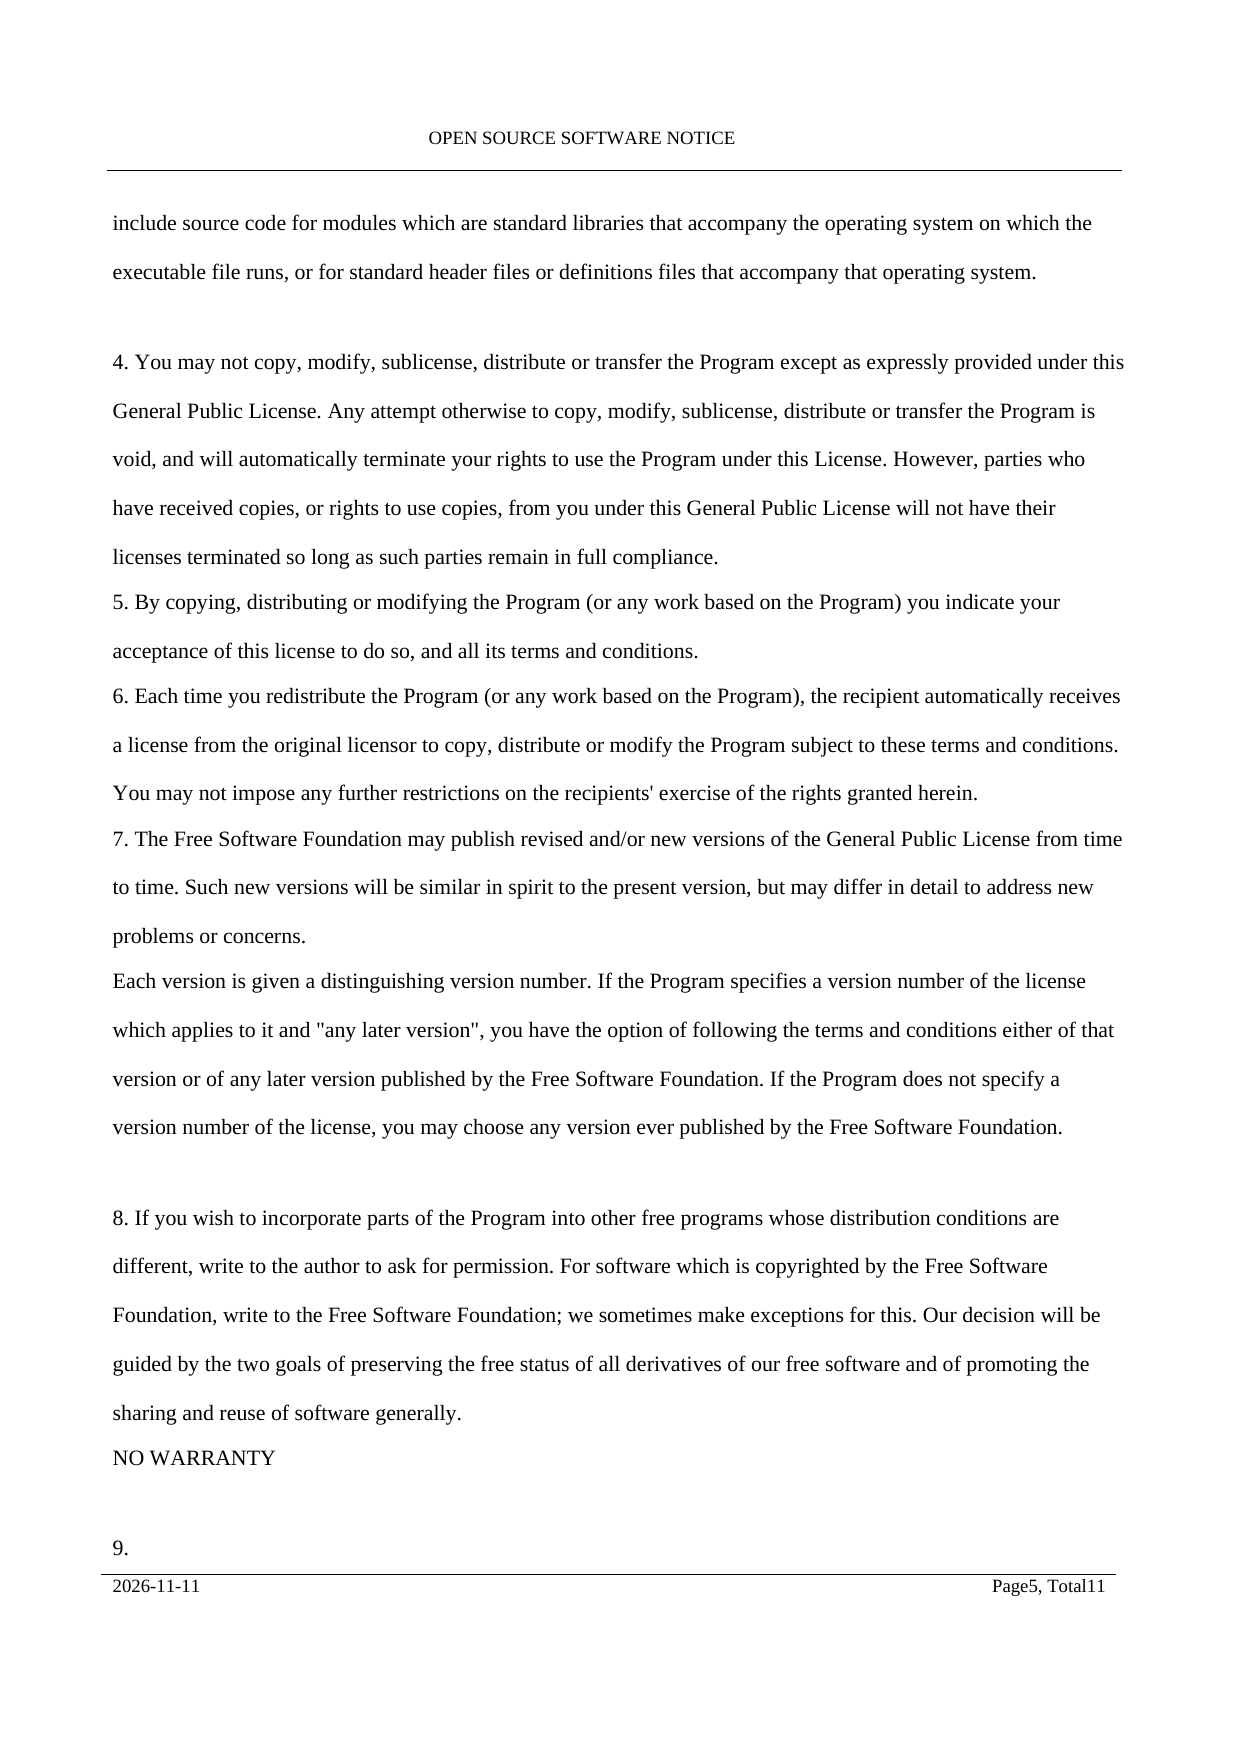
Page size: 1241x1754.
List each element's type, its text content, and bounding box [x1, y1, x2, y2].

text 9. [112, 1531, 1128, 1564]
text NO WARRANTY [112, 1441, 1128, 1473]
text 8. If you wish to incorporate parts of the Program into other free programs whose distribution conditions are different, write to the author to ask for permission. For software which is copyrighted by the Free Software Foundation, write to the Free Software Foundation; we sometimes make exceptions for this. Our decision will be guided by the two goals of preserving the free status of all derivatives of our free software and of promoting the sharing and reuse of software generally. [112, 1201, 1128, 1428]
text 7. The Free Software Foundation may publish revised and/or new versions of the General Public License from time to time. Such new versions will be similar in spirit to the present version, but may differ in detail to address new problems or concerns. [112, 822, 1128, 952]
text Each version is given a distinguishing version number. If the Program specifies a version number of the license which applies to it and "any later version", you have the option of following the terms and conditions either of that version or of any later version published by the Free Software Foundation. If the Program does not specify a version number of the license, you may choose any version ever published by the Free Software Foundation. [112, 964, 1128, 1143]
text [112, 206, 1128, 288]
text 6. Each time you redistribute the Program (or any work based on the Program), the recipient automatically receives a license from the original licensor to copy, distribute or modify the Program subject to these terms and conditions. You may not impose any further restrictions on the recipients' exercise of the rights granted herein. [112, 679, 1128, 809]
text 4. You may not copy, modify, sublicense, distribute or transfer the Program except as expressly provided under this General Public License. Any attempt otherwise to copy, modify, sublicense, distribute or transfer the Program is void, and will automatically terminate your rights to use the Program under this License. However, parties who have received copies, or rights to use copies, from you under this General Public License will not have their licenses terminated so long as such parties remain in full compliance. [112, 345, 1128, 573]
text 5. By copying, distributing or modifying the Program (or any work based on the Program) you indicate your acceptance of this license to do so, and all its terms and conditions. [112, 585, 1128, 667]
